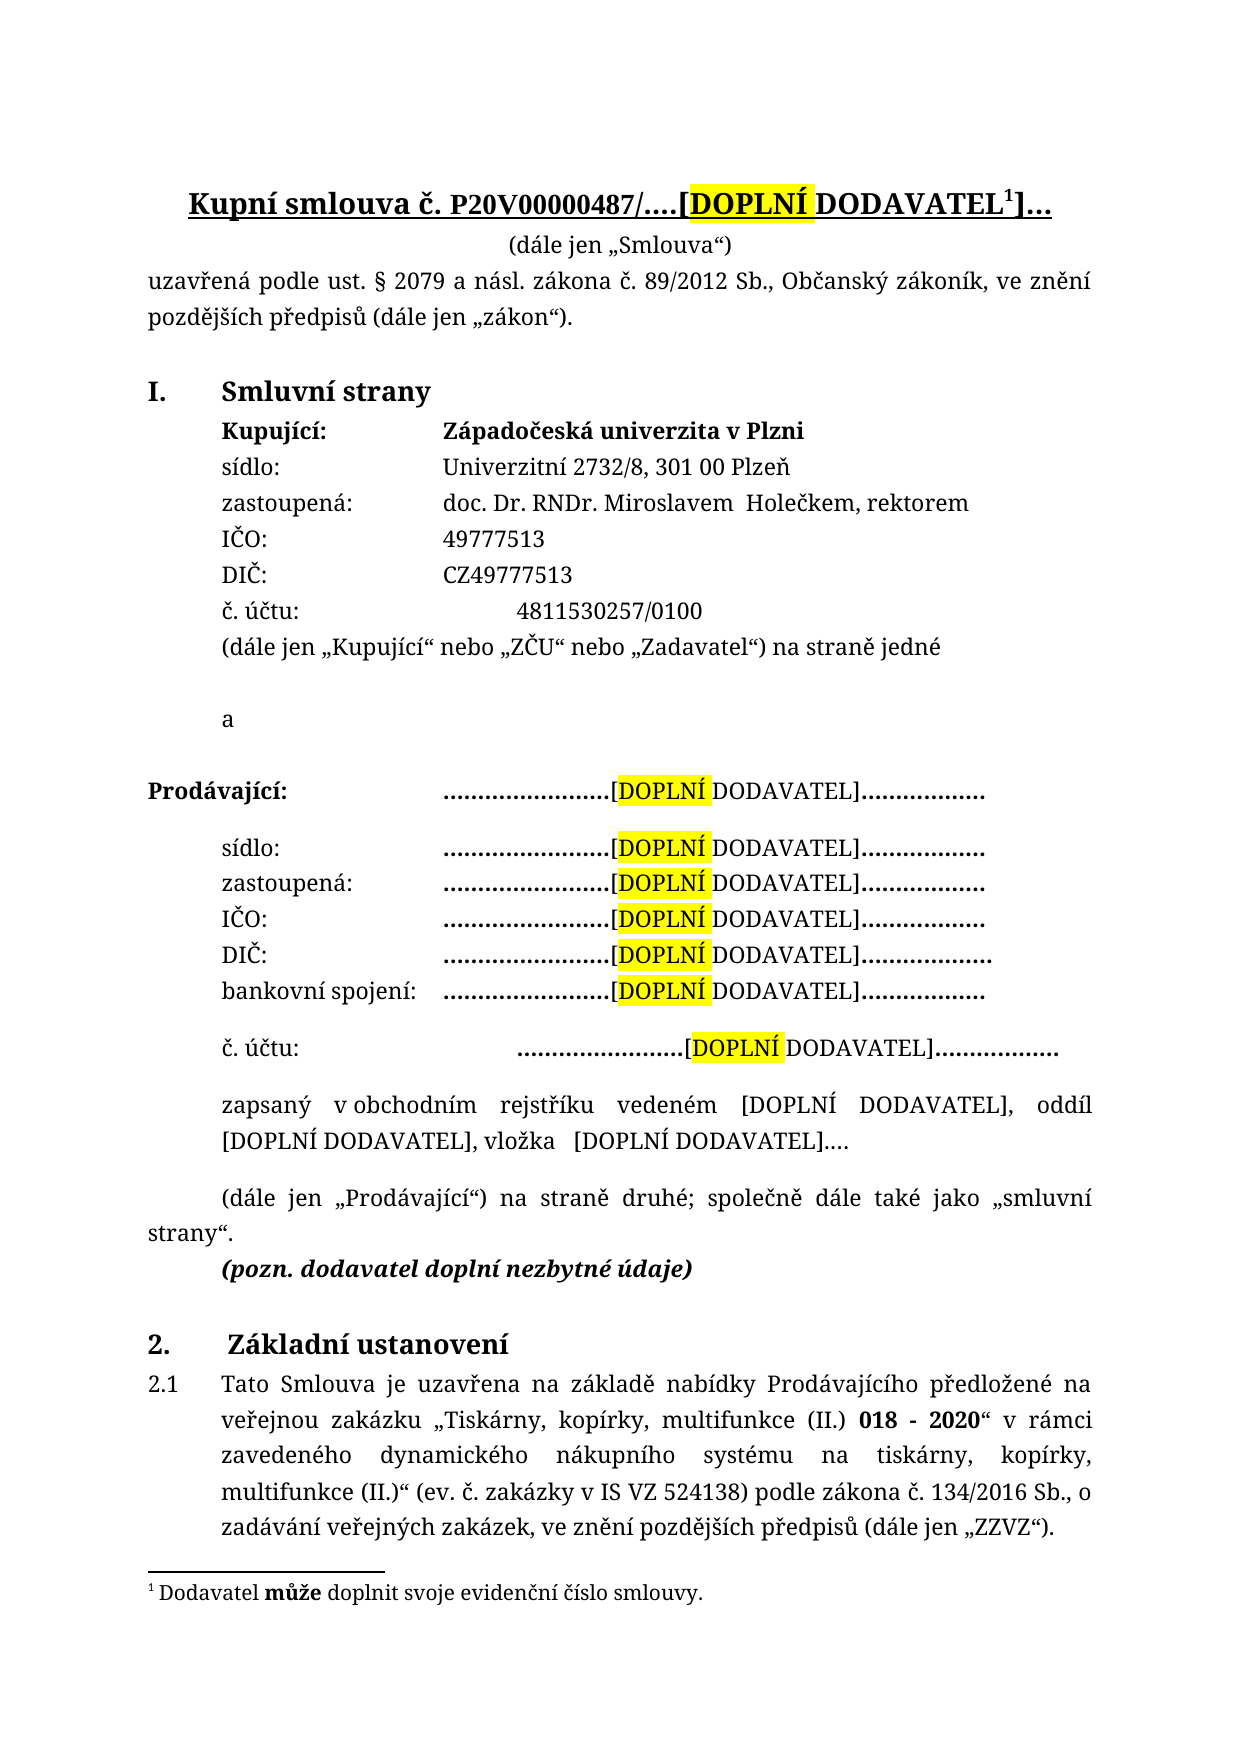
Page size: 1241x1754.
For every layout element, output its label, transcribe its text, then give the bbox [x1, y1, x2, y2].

text zastoupená: doc. Dr. RNDr. Miroslavem Holečkem, rektorem [221, 487, 1093, 518]
text Kupující: Západočeská univerzita v Plzni [221, 415, 1093, 447]
text č. účtu: ……………………[DOPLNÍ DODAVATEL]……………… [221, 1032, 692, 1063]
text bankovní spojení: ……………………[DOPLNÍ DODAVATEL]……………… [148, 975, 618, 1006]
text zastoupená: ……………………[DOPLNÍ DODAVATEL]……………… [221, 867, 1093, 899]
text Prodávající: ……………………[DOPLNÍ DODAVATEL]……………… [148, 775, 618, 806]
text Kupní smlouva č. P20V00000487/....[DOPLNÍ DODAVATEL]… [148, 183, 1093, 223]
text sídlo: Univerzitní 2732/8, 301 00 Plzeň [221, 451, 1093, 482]
text zapsaný v obchodním rejstříku vedeném [DOPLNÍ DODAVATEL], oddíl [DOPLNÍ DODAVATEL], vložka [DOPLNÍ DODAVATEL].… [221, 1089, 1093, 1156]
text č. účtu: 4811530257/0100 [221, 595, 1093, 626]
text sídlo: ……………………[DOPLNÍ DODAVATEL]……………… [221, 831, 618, 863]
text (dále jen „Prodávající“) na straně druhé; společně dále také jako „smluvní strany“. [148, 1181, 1093, 1249]
text DIČ: ……………………[DOPLNÍ DODAVATEL]………………. [221, 939, 618, 971]
text 2. Základní ustanovení [148, 1325, 1093, 1362]
text I. Smluvní strany [148, 373, 1093, 410]
text č. účtu: ……………………[DOPLNÍ DODAVATEL]……………… [785, 1032, 1093, 1063]
text sídlo: ……………………[DOPLNÍ DODAVATEL]……………… [712, 831, 1093, 863]
text 2.1 Tato Smlouva je uzavřena na základě nabídky Prodávajícího předložené na veřejnou zakázku „Tiskárny, kopírky, multifunkce (II.) 018 - 2020“ v rámci zavedeného dynamického nákupního systému na tiskárny, kopírky, multifunkce (II.)“ (ev. č. zakázky v IS VZ 524138) podle zákona č. 134/2016 Sb., o zadávání veřejných zakázek, ve znění pozdějších předpisů (dále jen „ZZVZ“). [148, 1368, 1093, 1543]
text (dále jen „Kupující“ nebo „ZČU“ nebo „Zadavatel“) na straně jedné [221, 631, 1093, 662]
text (pozn. dodavatel doplní nezbytné údaje) [148, 1253, 1093, 1284]
text uzavřená podle ust. § 2079 a násl. zákona č. 89/2012 Sb., Občanský zákoník, ve znění pozdějších předpisů (dále jen „zákon“). [148, 265, 1093, 332]
text DIČ: CZ49777513 [221, 559, 1093, 590]
text IČO: ……………………[DOPLNÍ DODAVATEL]……………… [221, 903, 618, 934]
text (dále jen „Smlouva“) [148, 229, 1093, 260]
text DIČ: ……………………[DOPLNÍ DODAVATEL]………………. [712, 939, 1093, 971]
text a [221, 703, 1093, 734]
text bankovní spojení: ……………………[DOPLNÍ DODAVATEL]……………… [712, 975, 1093, 1006]
text Prodávající: ……………………[DOPLNÍ DODAVATEL]……………… [712, 775, 1093, 806]
text IČO: ……………………[DOPLNÍ DODAVATEL]……………… [712, 903, 1093, 934]
text IČO: 49777513 [221, 523, 1093, 554]
